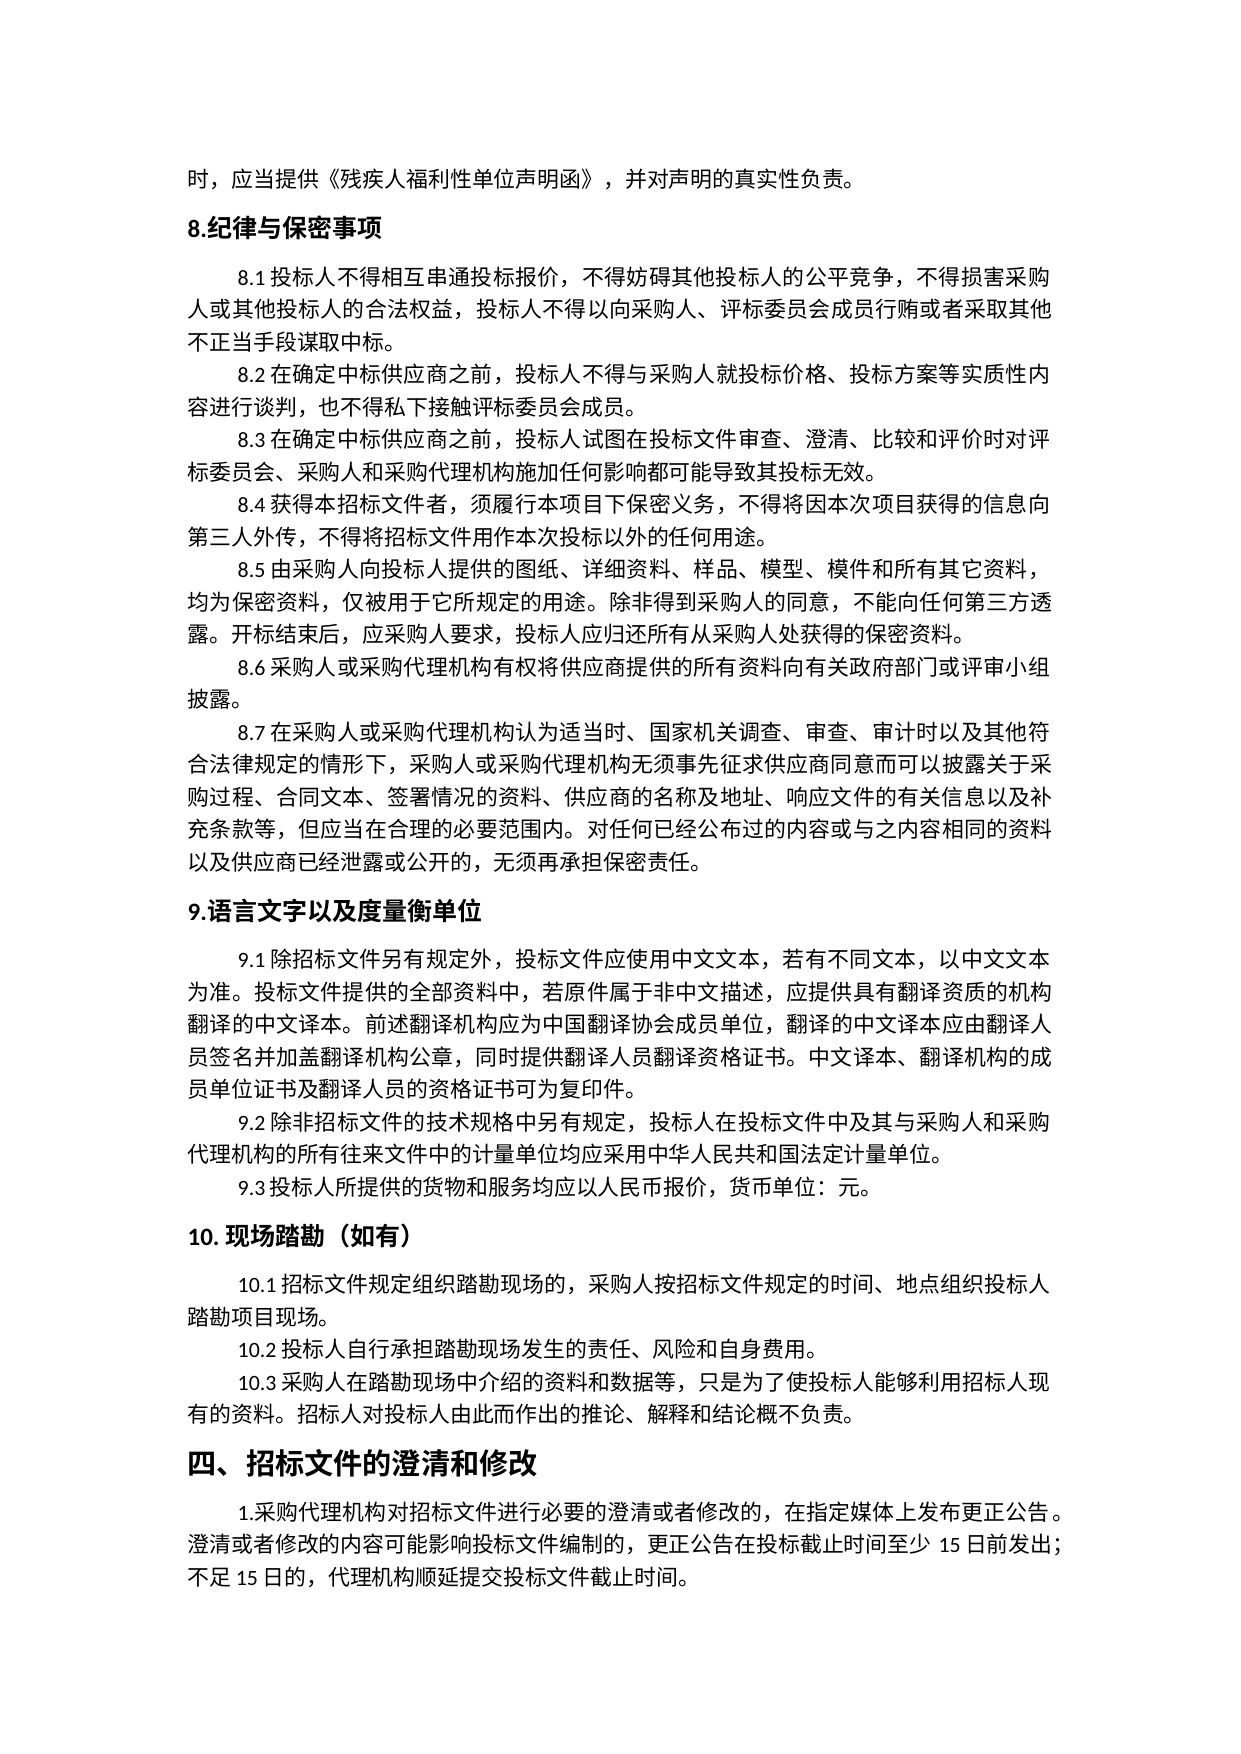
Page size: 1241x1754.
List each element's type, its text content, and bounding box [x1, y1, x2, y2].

text 8.2在确定中标供应商之前，投标人不得与采购人就投标价格、投标方案等实质性内容进行谈判，也不得私下接触评标委员会成员。 [187, 357, 1053, 422]
text 9.1除招标文件另有规定外，投标文件应使用中文文本，若有不同文本，以中文文本为准。投标文件提供的全部资料中，若原件属于非中文描述，应提供具有翻译资质的机构翻译的中文译本。前述翻译机构应为中国翻译协会成员单位，翻译的中文译本应由翻译人员签名并加盖翻译机构公章，同时提供翻译人员翻译资格证书。中文译本、翻译机构的成员单位证书及翻译人员的资格证书可为复印件。 [187, 942, 1053, 1104]
text 四、招标文件的澄清和修改 [187, 1429, 1053, 1494]
text 10.1招标文件规定组织踏勘现场的，采购人按招标文件规定的时间、地点组织投标人踏勘项目现场。 [187, 1267, 1053, 1332]
text 10. 现场踏勘（如有） [187, 1202, 1053, 1267]
text 9.语言文字以及度量衡单位 [187, 877, 1053, 942]
text 8.3在确定中标供应商之前，投标人试图在投标文件审查、澄清、比较和评价时对评标委员会、采购人和采购代理机构施加任何影响都可能导致其投标无效。 [187, 422, 1053, 487]
text 9.2除非招标文件的技术规格中另有规定，投标人在投标文件中及其与采购人和采购代理机构的所有往来文件中的计量单位均应采用中华人民共和国法定计量单位。 [187, 1104, 1053, 1169]
text 8.1投标人不得相互串通投标报价，不得妨碍其他投标人的公平竞争，不得损害采购人或其他投标人的合法权益，投标人不得以向采购人、评标委员会成员行贿或者采取其他不正当手段谋取中标。 [187, 259, 1053, 357]
text 10.2投标人自行承担踏勘现场发生的责任、风险和自身费用。 [187, 1332, 1053, 1364]
text 8.纪律与保密事项 [187, 194, 1053, 259]
text 1.采购代理机构对招标文件进行必要的澄清或者修改的，在指定媒体上发布更正公告。澄清或者修改的内容可能影响投标文件编制的，更正公告在投标截止时间至少15日前发出；不足15日的，代理机构顺延提交投标文件截止时间。 [187, 1494, 1053, 1592]
text 8.5由采购人向投标人提供的图纸、详细资料、样品、模型、模件和所有其它资料，均为保密资料，仅被用于它所规定的用途。除非得到采购人的同意，不能向任何第三方透露。开标结束后，应采购人要求，投标人应归还所有从采购人处获得的保密资料。 [187, 552, 1053, 649]
text 8.7在采购人或采购代理机构认为适当时、国家机关调查、审查、审计时以及其他符合法律规定的情形下，采购人或采购代理机构无须事先征求供应商同意而可以披露关于采购过程、合同文本、签署情况的资料、供应商的名称及地址、响应文件的有关信息以及补充条款等，但应当在合理的必要范围内。对任何已经公布过的内容或与之内容相同的资料，以及供应商已经泄露或公开的，无须再承担保密责任。 [187, 714, 1053, 877]
text 9.3投标人所提供的货物和服务均应以人民币报价，货币单位：元。 [187, 1169, 1053, 1202]
text 8.6采购人或采购代理机构有权将供应商提供的所有资料向有关政府部门或评审小组披露。 [187, 649, 1053, 714]
text 10.3采购人在踏勘现场中介绍的资料和数据等，只是为了使投标人能够利用招标人现有的资料。招标人对投标人由此而作出的推论、解释和结论概不负责。 [187, 1364, 1053, 1429]
text 8.4获得本招标文件者，须履行本项目下保密义务，不得将因本次项目获得的信息向第三人外传，不得将招标文件用作本次投标以外的任何用途。 [187, 487, 1053, 552]
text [187, 162, 1053, 194]
